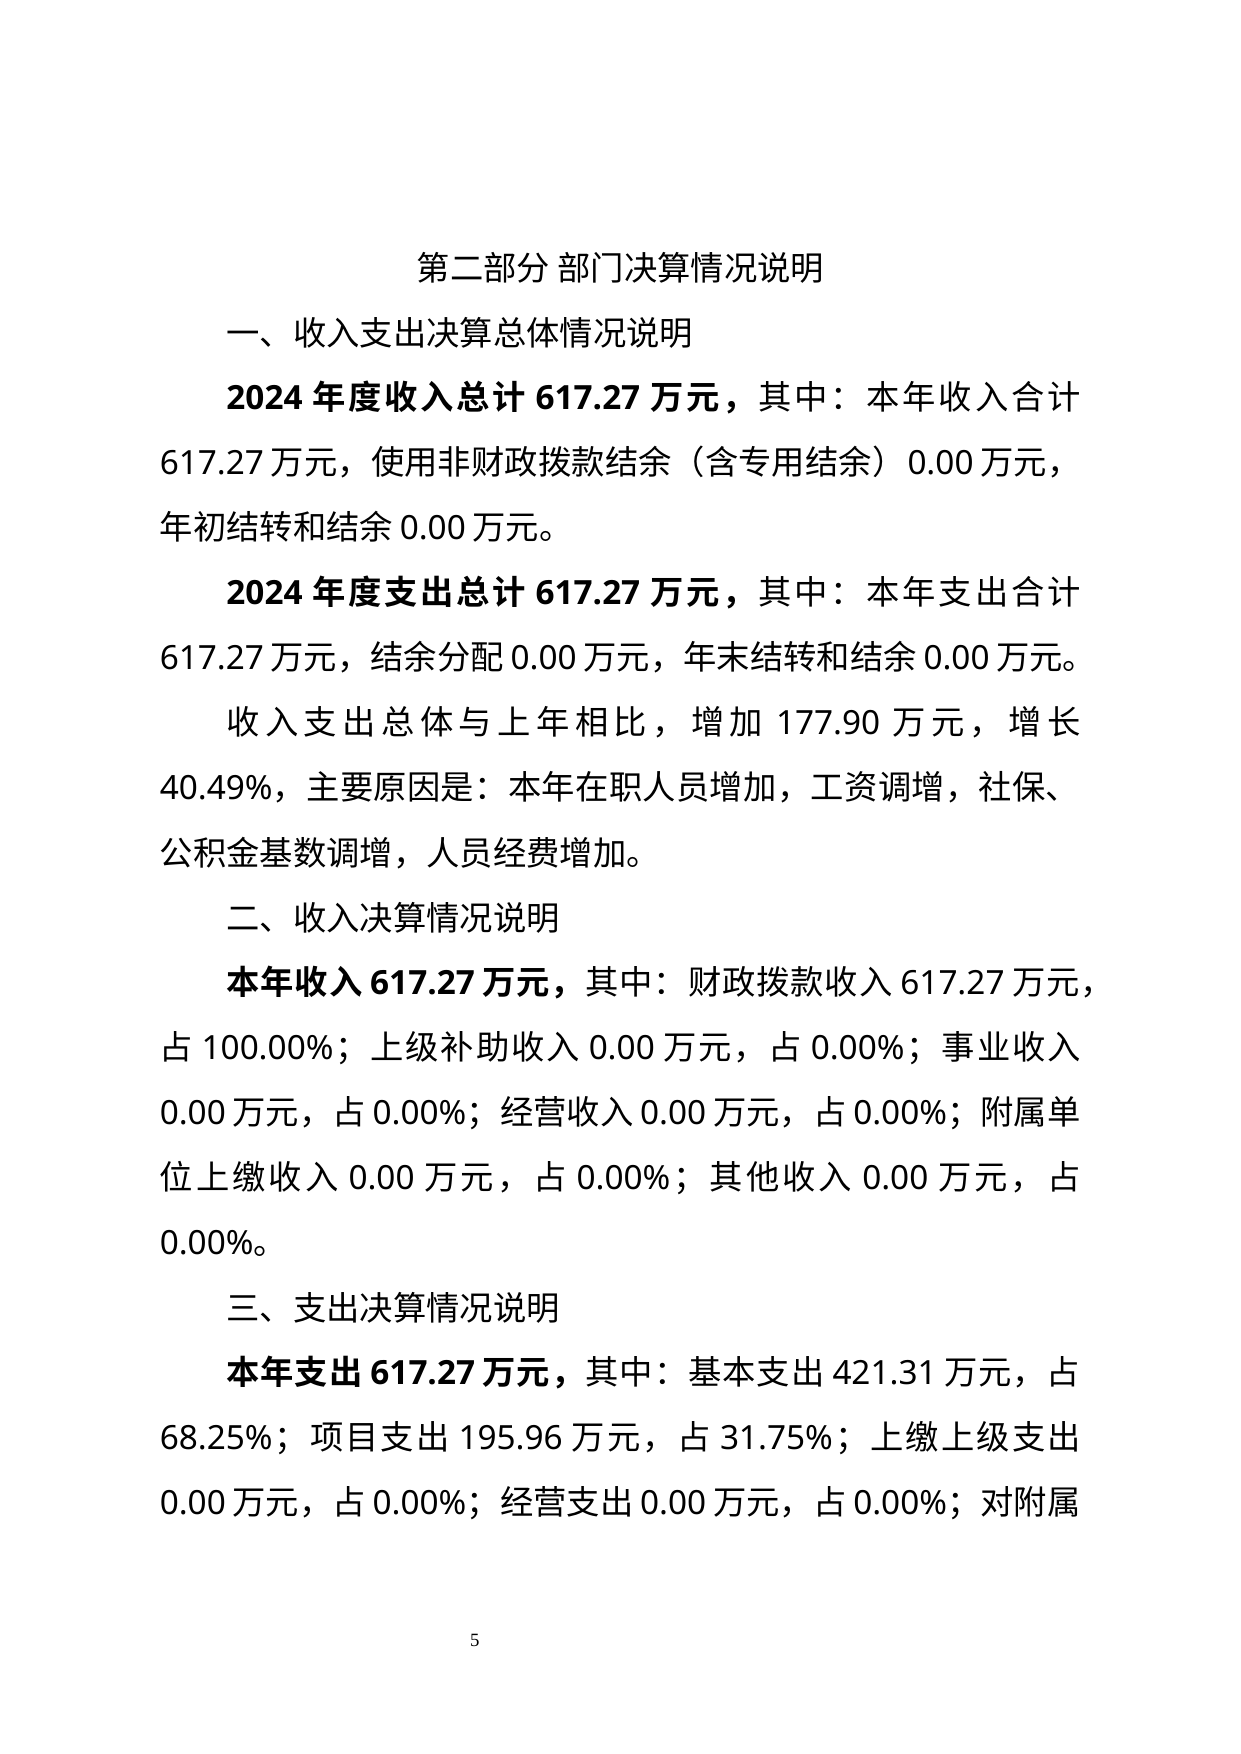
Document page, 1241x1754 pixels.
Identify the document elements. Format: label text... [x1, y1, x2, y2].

text 三、支出决算情况说明 [159, 1273, 1081, 1338]
text 本年收入617.27万元，其中：财政拨款收入617.27万元，占100.00%；上级补助收入0.00万元，占0.00%；事业收入0.00万元，占0.00%；经营收入0.00万元，占0.00%；附属单位上缴收入0.00万元，占0.00%；其他收入0.00万元，占0.00%。 [159, 948, 1081, 1273]
text 二、收入决算情况说明 [159, 883, 1081, 948]
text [159, 1338, 1081, 1533]
text 收入支出总体与上年相比，增加177.90万元，增长40.49%，主要原因是：本年在职人员增加，工资调增，社保、公积金基数调增，人员经费增加。 [159, 688, 1081, 883]
text 一、收入支出决算总体情况说明 [159, 298, 1081, 363]
text 2024年度收入总计617.27万元，其中：本年收入合计617.27万元，使用非财政拨款结余（含专用结余）0.00万元，年初结转和结余0.00万元。 [159, 363, 1081, 558]
text 第二部分 部门决算情况说明 [159, 233, 1081, 298]
text 2024年度支出总计617.27万元，其中：本年支出合计617.27万元，结余分配0.00万元，年末结转和结余0.00万元。 [159, 558, 1081, 688]
